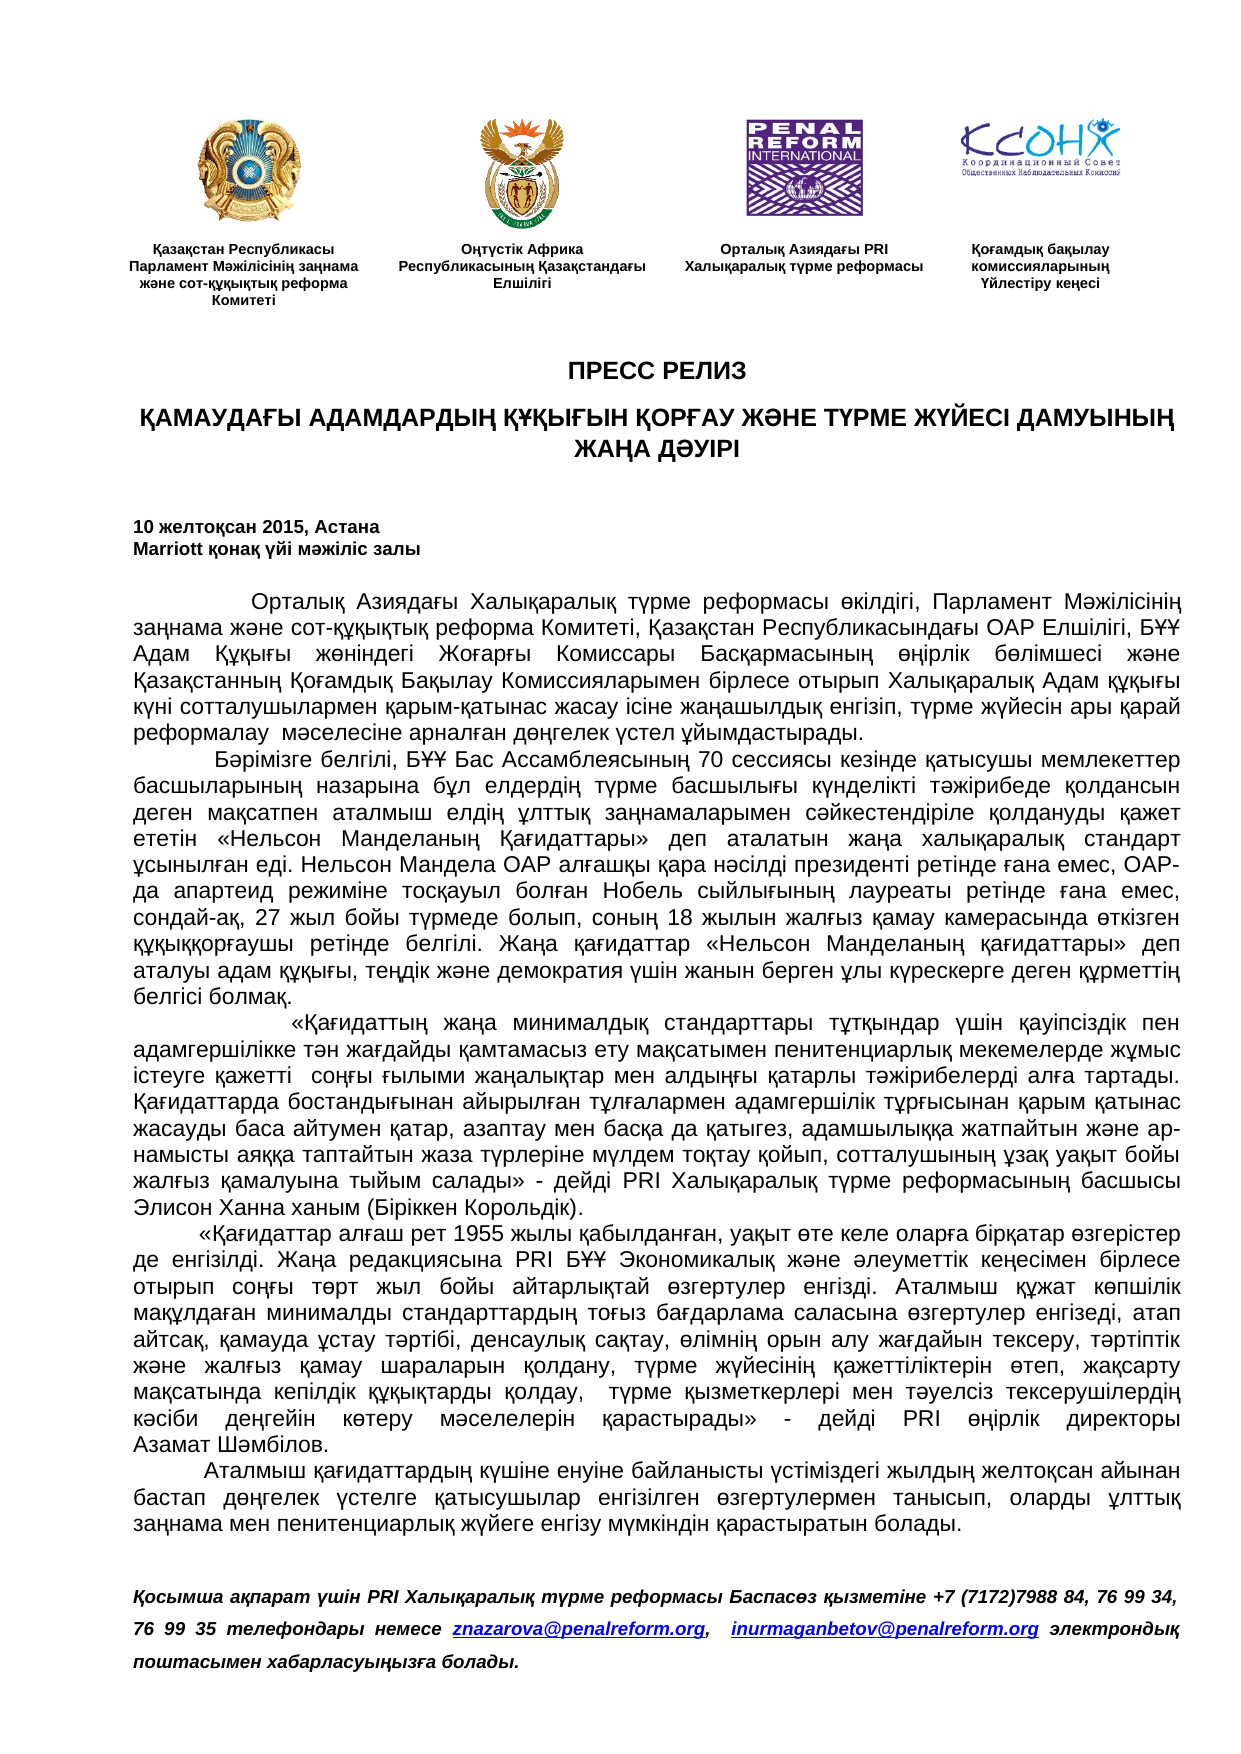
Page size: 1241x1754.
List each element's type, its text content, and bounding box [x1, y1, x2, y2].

text «Қағидаттың жаңа минималдық стандарттары тұтқындар үшін қауіпсіздік пен адамгершілікке тән жағдайды қамтамасыз ету мақсатымен пенитенциарлық мекемелерде жұмыс істеуге қажетті соңғы ғылыми жаңалықтар мен алдыңғы қатарлы тәжірибелерді алға тартады. Қағидаттарда бостандығынан айырылған тұлғалармен адамгершілік тұрғысынан қарым қатынас жасауды баса айтумен қатар, азаптау мен басқа да қатыгез, адамшылыққа жатпайтын және ар-намысты аяққа таптайтын жаза түрлеріне мүлдем тоқтау қойып, сотталушының ұзақ уақыт бойы жалғыз қамалуына тыйым салады» - дейді PRI Халықаралық түрме реформасының басшысы Элисон Ханна ханым (Біріккен Корольдік). [133, 1009, 1181, 1220]
picture [480, 118, 564, 229]
table_header [380, 118, 664, 241]
picture [745, 118, 864, 217]
text Аталмыш қағидаттардың күшіне енуіне байланысты үстіміздегі жылдың желтоқсан айынан бастап дөңгелек үстелге қатысушылар енгізілген өзгертулермен танысып, оларды ұлттық заңнама мен пенитенциарлық жүйеге енгізу мүмкіндін қарастыратын болады. [133, 1457, 1181, 1536]
table_cell Қоғамдық бақылау комиссияларының Үйлестіру кеңесі [945, 241, 1136, 308]
table_header [118, 118, 380, 241]
text ҚАМАУДАҒЫ АДАМДАРДЫҢ ҚҰҚЫҒЫН ҚОРҒАУ ЖӘНЕ ТҮРМЕ ЖҮЙЕСІ ДАМУЫНЫҢ ЖАҢА ДӘУІРІ [133, 403, 1181, 463]
picture [960, 118, 1121, 176]
text Бәрімізге белгілі, БҰҰ Бас Ассамблеясының 70 сессиясы кезінде қатысушы мемлекеттер басшыларының назарына бұл елдердің түрме басшылығы күнделікті тәжірибеде қолдансын деген мақсатпен аталмыш елдің ұлттық заңнамаларымен сәйкестендіріле қолдануды қажет ететін «Нельсон Манделаның Қағидаттары» деп аталатын жаңа халықаралық стандарт ұсынылған еді. Нельсон Мандела ОАР алғашқы қара нәсілді президенті ретінде ғана емес, ОАР-да апартеид режиміне тосқауыл болған Нобель сыйлығының лауреаты ретінде ғана емес, сондай-ақ, 27 жыл бойы түрмеде болып, соның 18 жылын жалғыз қамау камерасында өткізген құқыққорғаушы ретінде белгілі. Жаңа қағидаттар «Нельсон Манделаның қағидаттары» деп аталуы адам құқығы, теңдік және демократия үшін жанын берген ұлы күрескерге деген құрметтің белгісі болмақ. [133, 746, 1181, 1009]
table_cell Орталық Азиядағы PRI Халықаралық түрме реформасы [664, 241, 944, 308]
table_header [664, 118, 944, 241]
table_header [945, 118, 1136, 241]
text ПРЕСС РЕЛИЗ [133, 356, 1181, 384]
text Орталық Азиядағы Халықаралық түрме реформасы өкілдігі, Парламент Мәжілісінің заңнама және сот-құқықтық реформа Комитеті, Қазақстан Республикасындағы ОАР Елшілігі, БҰҰ Адам Құқығы жөніндегі Жоғарғы Комиссары Басқармасының өңірлік бөлімшесі және Қазақстанның Қоғамдық Бақылау Комиссияларымен бірлесе отырып Халықаралық Адам құқығы күні сотталушылармен қарым-қатынас жасау ісіне жаңашылдық енгізіп, түрме жүйесін ары қарай реформалау мәселесіне арналған дөңгелек үстел ұйымдастырады. [133, 588, 1181, 746]
text Қосымша ақпарат үшін PRI Халықаралық түрме реформасы Баспасөз қызметіне +7 (7172)7988 84, 76 99 34, 76 99 35 телефондары немесе znazarova@penalreform.org, inurmaganbetov@penalreform.org электрондық поштасымен хабарласуыңызға болады. [133, 1586, 1181, 1672]
text «Қағидаттар алғаш рет 1955 жылы қабылданған, уақыт өте келе оларға бірқатар өзгерістер де енгізілді. Жаңа редакциясына PRI БҰҰ Экономикалық және әлеуметтік кеңесімен бірлесе отырып соңғы төрт жыл бойы айтарлықтай өзгертулер енгізді. Аталмыш құжат көпшілік мақұлдаған минималды стандарттардың тоғыз бағдарлама саласына өзгертулер енгізеді, атап айтсақ, қамауда ұстау тәртібі, денсаулық сақтау, өлімнің орын алу жағдайын тексеру, тәртіптік және жалғыз қамау шараларын қолдану, түрме жүйесінің қажеттіліктерін өтеп, жақсарту мақсатында кепілдік құқықтарды қолдау, түрме қызметкерлері мен тәуелсіз тексерушілердің кәсіби деңгейін көтеру мәселелерін қарастырады» - дейді PRI өңірлік директоры Азамат Шәмбілов. [133, 1220, 1181, 1457]
picture [196, 118, 302, 222]
table_cell Қазақстан Республикасы Парламент Мәжілісінің заңнама және сот-құқықтық реформа Комитеті [118, 241, 380, 308]
text 10 желтоқсан 2015, Астана [133, 516, 1181, 537]
text Marriott қонақ үйі мәжіліс залы [133, 537, 1181, 559]
table_cell Оңтүстік Африка Республикасының Қазақстандағы Елшілігі [380, 241, 664, 308]
